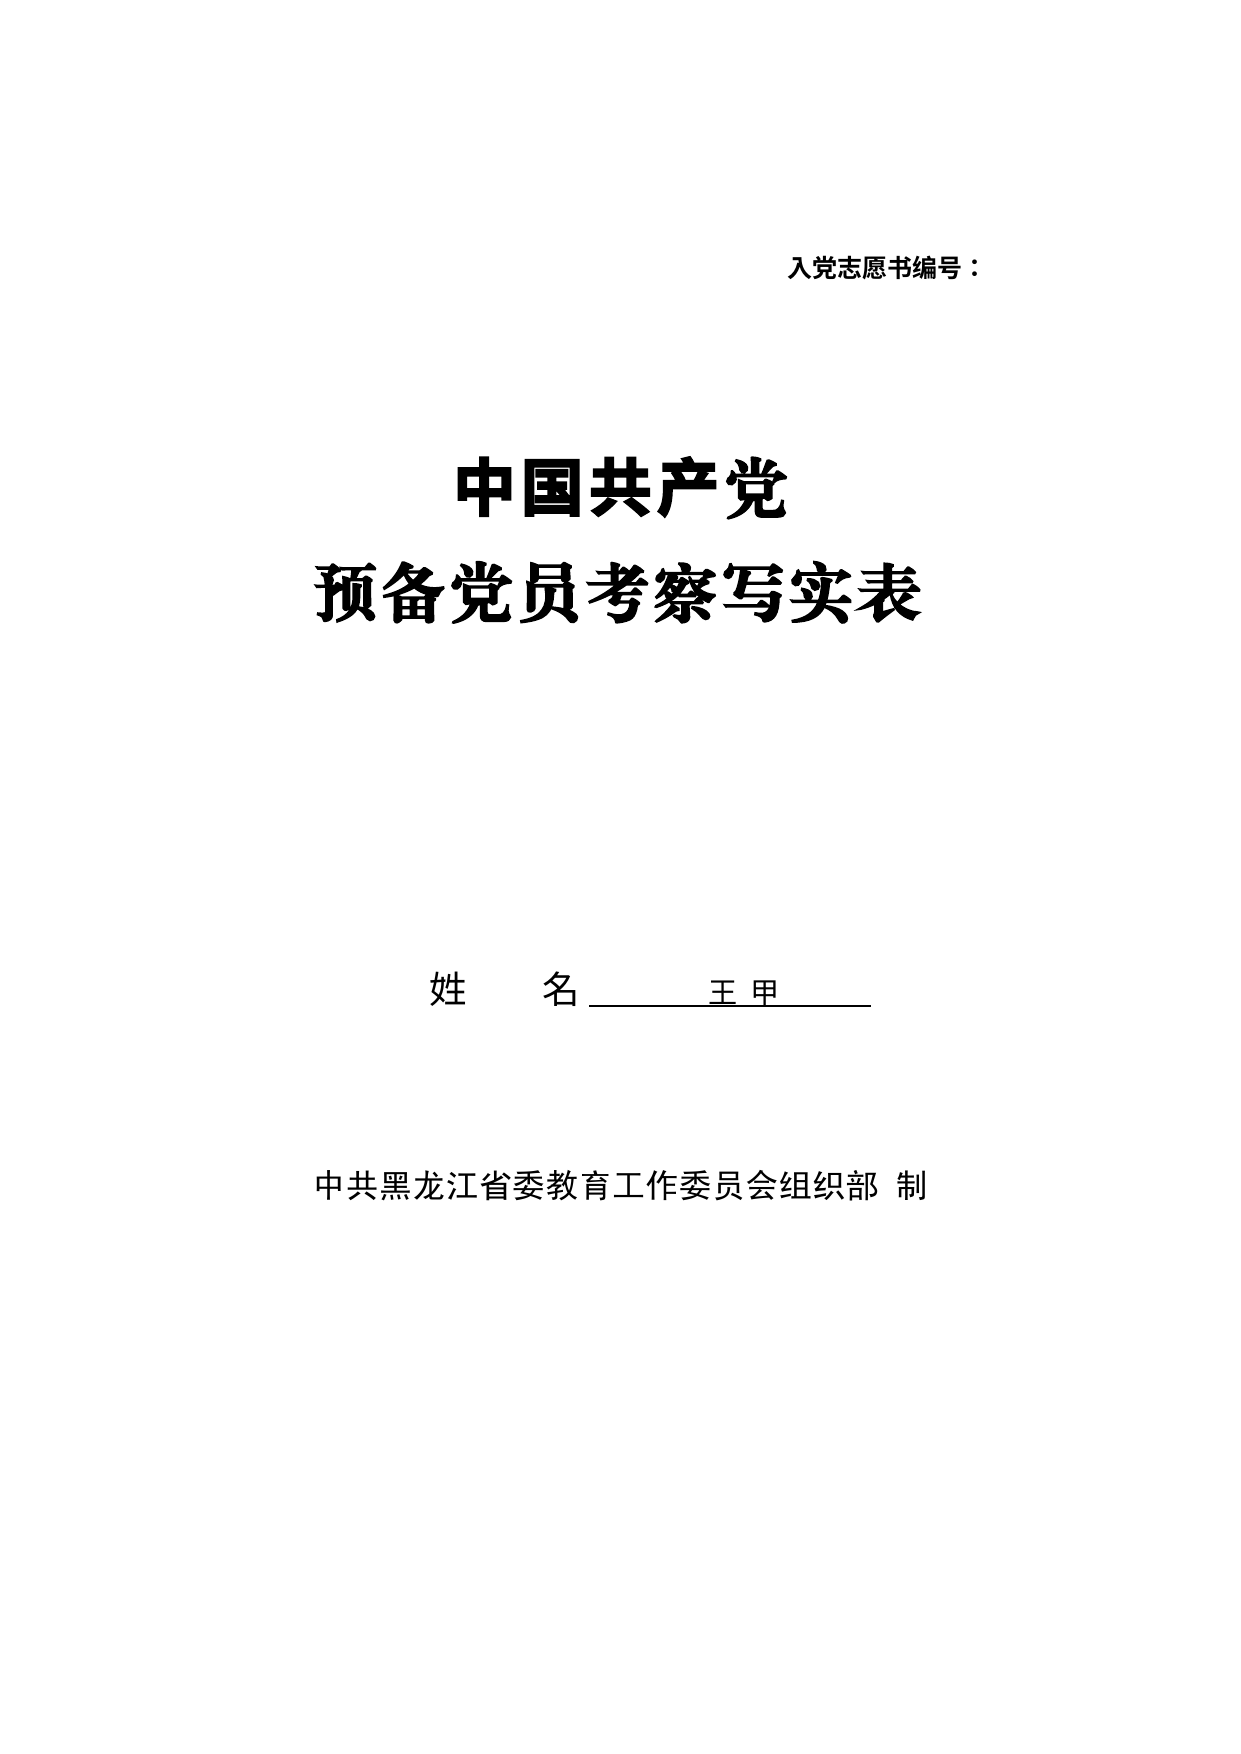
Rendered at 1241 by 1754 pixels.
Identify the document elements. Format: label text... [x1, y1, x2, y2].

text 入党志愿书编号： [787, 250, 1176, 284]
subtitle 中国共产党 [96, 427, 1144, 531]
text 中共黑龙江省委教育工作委员会组织部 制 [64, 1164, 1176, 1202]
subtitle 姓 名 王 甲 [64, 963, 1144, 1014]
text 预备党员考察写实表 [96, 531, 1144, 636]
